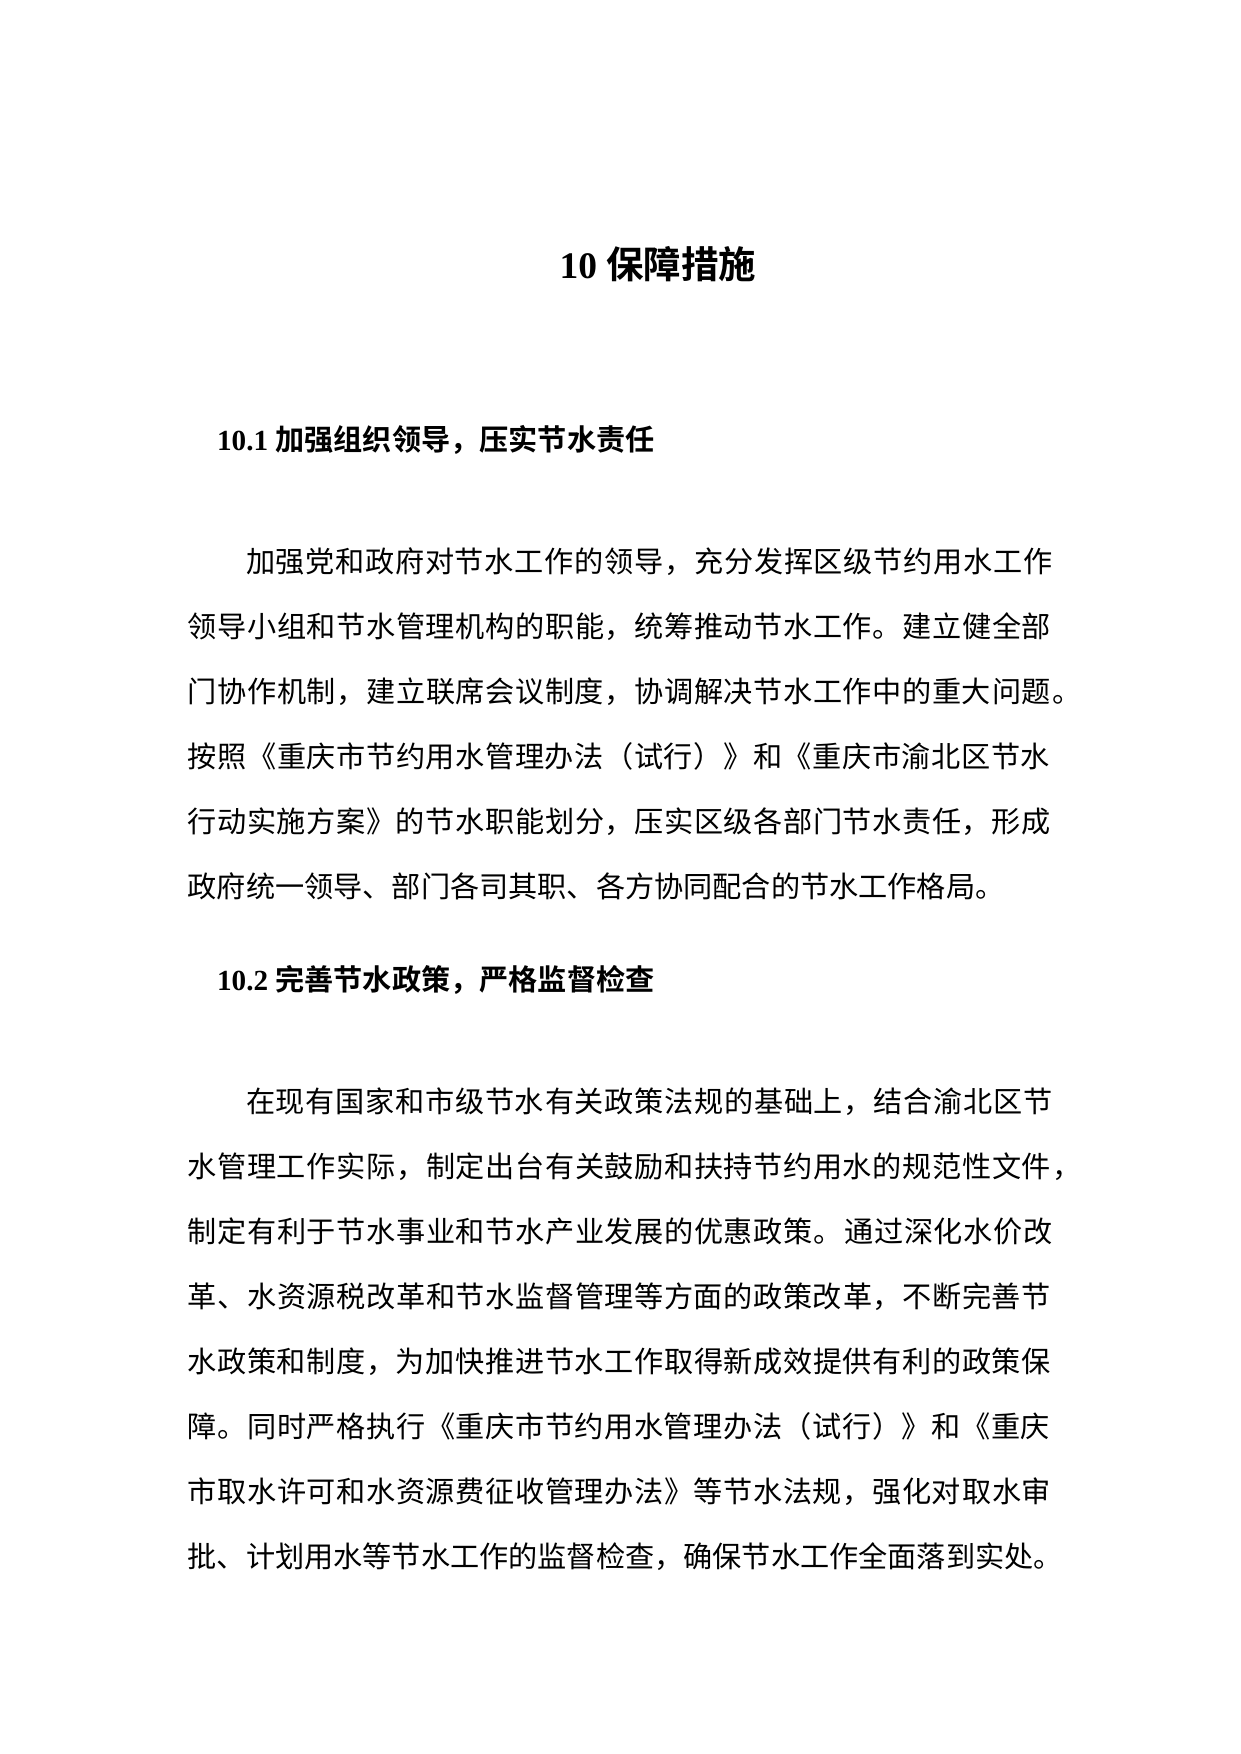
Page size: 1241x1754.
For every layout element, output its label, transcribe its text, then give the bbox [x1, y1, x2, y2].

text 10.2 完善节水政策，严格监督检查 [187, 945, 1053, 1010]
text 加强党和政府对节水工作的领导，充分发挥区级节约用水工作领导小组和节水管理机构的职能，统筹推动节水工作。建立健全部门协作机制，建立联席会议制度，协调解决节水工作中的重大问题。按照《重庆市节约用水管理办法（试行）》和《重庆市渝北区节水行动实施方案》的节水职能划分，压实区级各部门节水责任，形成政府统一领导、部门各司其职、各方协同配合的节水工作格局。 [187, 528, 1053, 918]
text 10.1 加强组织领导，压实节水责任 [187, 405, 1053, 470]
text 在现有国家和市级节水有关政策法规的基础上，结合渝北区节水管理工作实际，制定出台有关鼓励和扶持节约用水的规范性文件，制定有利于节水事业和节水产业发展的优惠政策。通过深化水价改革、水资源税改革和节水监督管理等方面的政策改革，不断完善节水政策和制度，为加快推进节水工作取得新成效提供有利的政策保障。同时严格执行《重庆市节约用水管理办法（试行）》和《重庆市取水许可和水资源费征收管理办法》等节水法规，强化对取水审批、计划用水等节水工作的监督检查，确保节水工作全面落到实处。 [187, 1067, 1053, 1587]
text 10 保障措施 [187, 230, 1053, 295]
